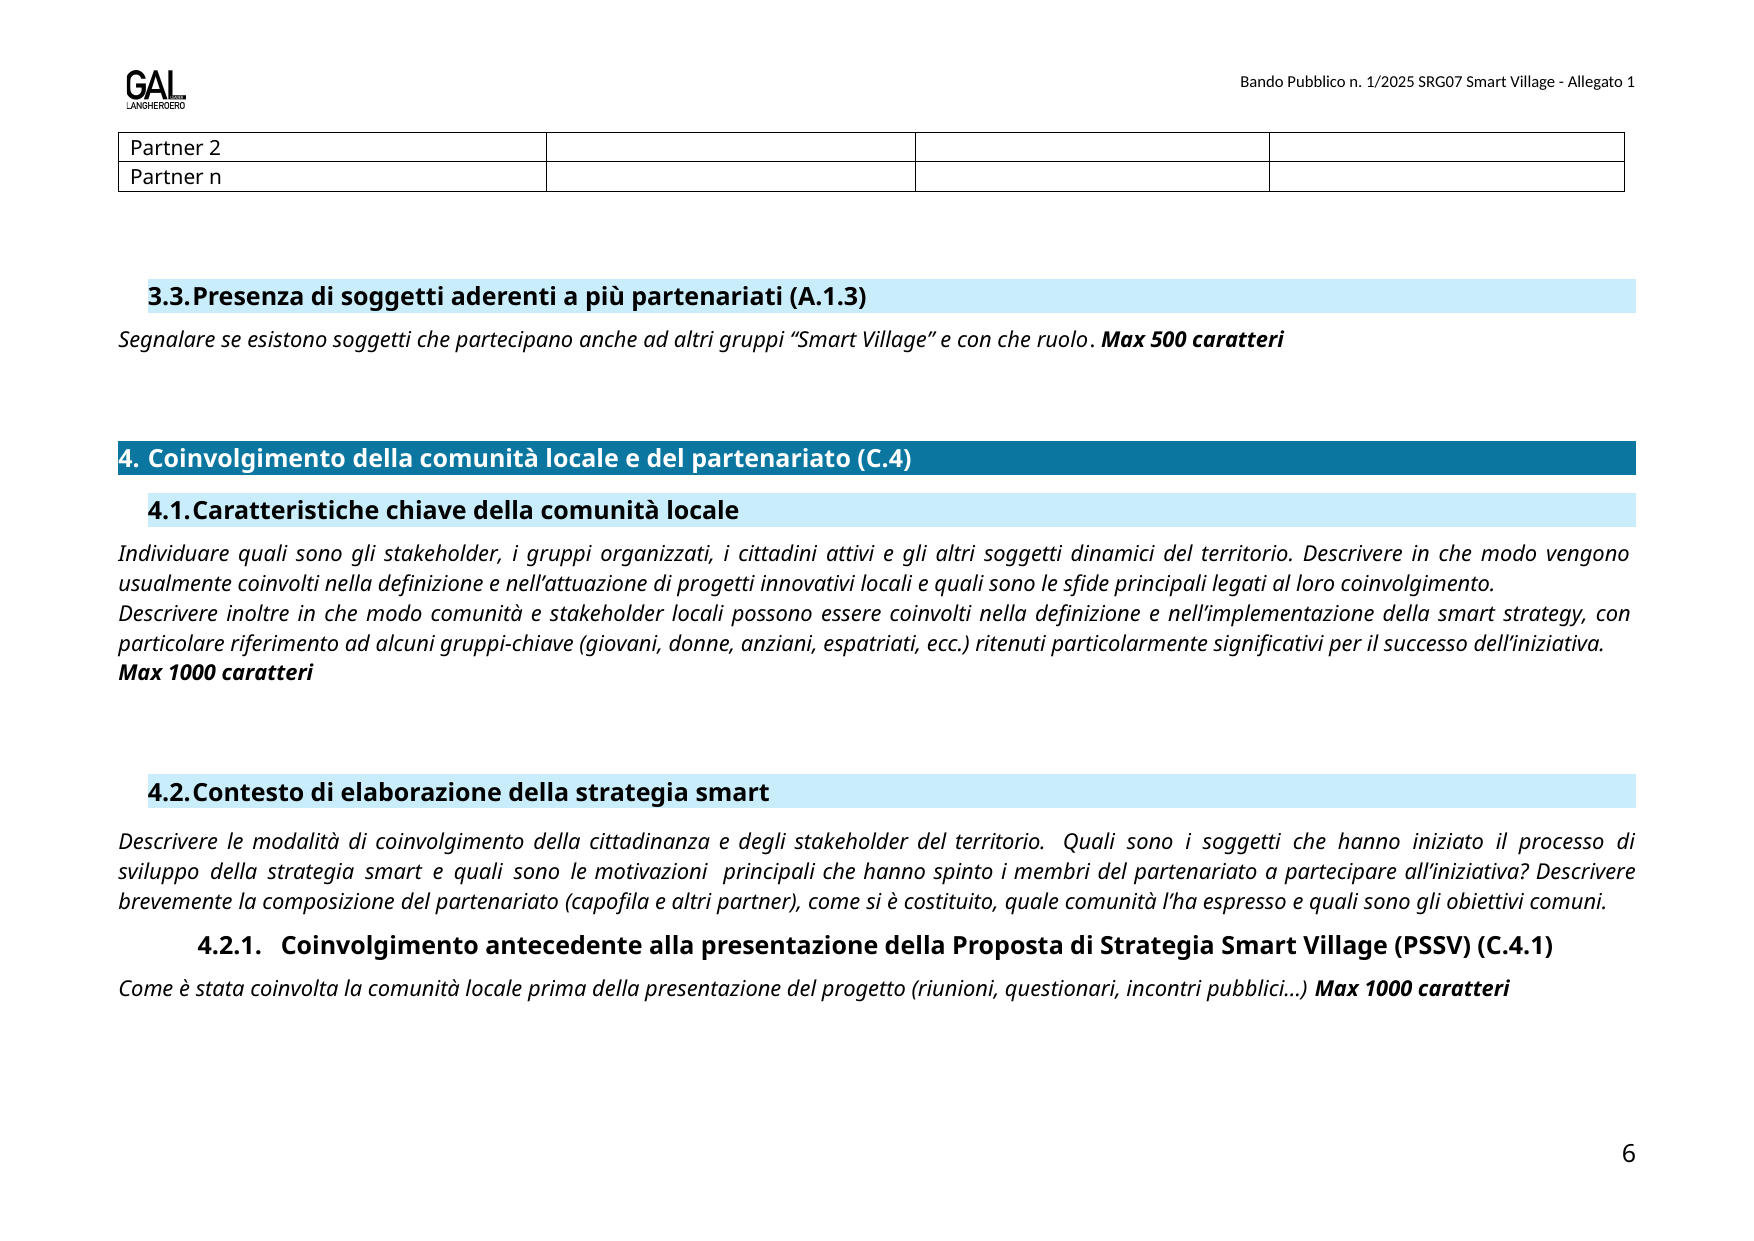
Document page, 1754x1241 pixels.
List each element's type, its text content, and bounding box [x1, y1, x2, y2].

subtitle Presenza di soggetti aderenti a più partenariati (A.1.3) [148, 279, 1636, 313]
text Individuare quali sono gli stakeholder, i gruppi organizzati, i cittadini attivi e gli altri soggetti dinamici del territorio. Descrivere in che modo vengono usualmente coinvolti nella deﬁnizione e nell’attuazione di progetti innovativi locali e quali sono le sﬁde principali legati al loro coinvolgimento. [118, 538, 1636, 598]
table_cell [547, 162, 915, 191]
table_cell [1270, 162, 1624, 191]
text Max 1000 caratteri [118, 657, 1636, 687]
table_cell [1270, 133, 1624, 161]
table_cell [916, 162, 1269, 191]
table_cell [916, 133, 1269, 161]
text Descrivere le modalità di coinvolgimento della cittadinanza e degli stakeholder del territorio. Quali sono i soggetti che hanno iniziato il processo di sviluppo della strategia smart e quali sono le motivazioni principali che hanno spinto i membri del partenariato a partecipare all’iniziativa? Descrivere brevemente la composizione del partenariato (capoﬁla e altri partner), come si è costituito, quale comunità l’ha espresso e quali sono gli obiettivi comuni. [118, 826, 1636, 915]
text Segnalare se esistono soggetti che partecipano anche ad altri gruppi “Smart Village” e con che ruolo. Max 500 caratteri [118, 324, 1636, 354]
table_cell Partner 2 [119, 133, 546, 161]
table_cell Partner n [119, 162, 546, 191]
table_cell [547, 133, 915, 161]
text Descrivere inoltre in che modo comunità e stakeholder locali possono essere coinvolti nella deﬁnizione e nell’implementazione della smart strategy, con particolare riferimento ad alcuni gruppi-chiave (giovani, donne, anziani, espatriati, ecc.) ritenuti particolarmente signiﬁcativi per il successo dell’iniziativa. [118, 598, 1636, 657]
subtitle Caratteristiche chiave della comunità locale [148, 493, 1636, 527]
text Come è stata coinvolta la comunità locale prima della presentazione del progetto (riunioni, questionari, incontri pubblici…) Max 1000 caratteri [118, 973, 1636, 1003]
subtitle Coinvolgimento della comunità locale e del partenariato (C.4) [118, 441, 1636, 475]
picture [126, 70, 186, 109]
subtitle Contesto di elaborazione della strategia smart [148, 774, 1636, 808]
subtitle Coinvolgimento antecedente alla presentazione della Proposta di Strategia Smart Village (PSSV) (C.4.1) [262, 928, 1636, 962]
